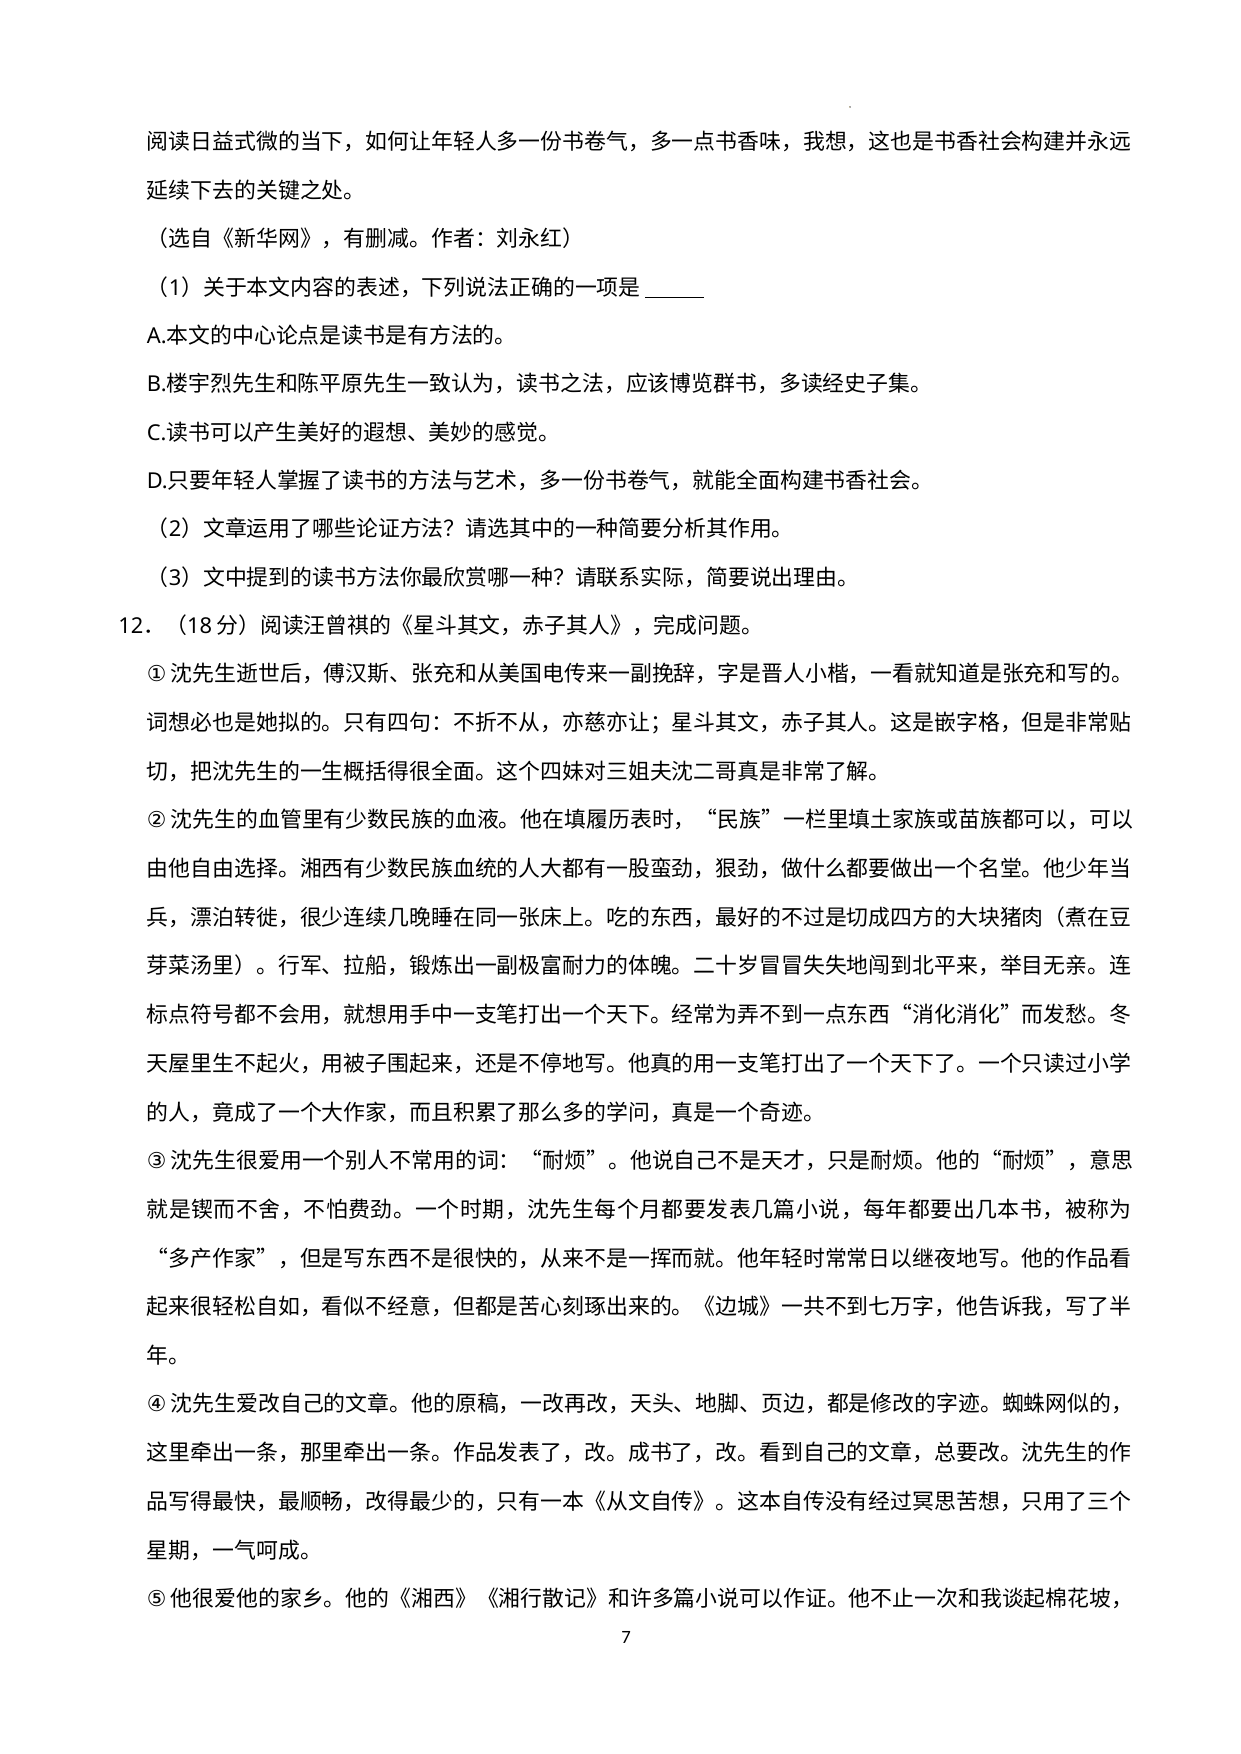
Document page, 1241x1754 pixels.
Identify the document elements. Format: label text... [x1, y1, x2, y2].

text 12．（18分）阅读汪曾祺的《星斗其文，赤子其人》，完成问题。 [118, 608, 1134, 640]
text （1）关于本文内容的表述，下列说法正确的一项是 [147, 269, 1134, 302]
text B.楼宇烈先生和陈平原先生一致认为，读书之法，应该博览群书，多读经史子集。 [147, 366, 1134, 398]
text （3）文中提到的读书方法你最欣赏哪一种？请联系实际，简要说出理由。 [147, 559, 1134, 592]
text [147, 124, 1134, 205]
text ③沈先生很爱用一个别人不常用的词：“耐烦”。他说自己不是天才，只是耐烦。他的“耐烦”，意思就是锲而不舍，不怕费劲。一个时期，沈先生每个月都要发表几篇小说，每年都要出几本书，被称为“多产作家”，但是写东西不是很快的，从来不是一挥而就。他年轻时常常日以继夜地写。他的作品看起来很轻松自如，看似不经意，但都是苦心刻琢出来的。《边城》一共不到七万字，他告诉我，写了半年。 [147, 1143, 1134, 1370]
text C.读书可以产生美好的遐想、美妙的感觉。 [147, 414, 1134, 447]
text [147, 1581, 1134, 1613]
text （选自《新华网》，有删减。作者：刘永红） [147, 221, 1134, 253]
text ②沈先生的血管里有少数民族的血液。他在填履历表时，“民族”一栏里填土家族或苗族都可以，可以由他自由选择。湘西有少数民族血统的人大都有一股蛮劲，狠劲，做什么都要做出一个名堂。他少年当兵，漂泊转徙，很少连续几晚睡在同一张床上。吃的东西，最好的不过是切成四方的大块猪肉（煮在豆芽菜汤里）。行军、拉船，锻炼出一副极富耐力的体魄。二十岁冒冒失失地闯到北平来，举目无亲。连标点符号都不会用，就想用手中一支笔打出一个天下。经常为弄不到一点东西“消化消化”而发愁。冬天屋里生不起火，用被子围起来，还是不停地写。他真的用一支笔打出了一个天下了。一个只读过小学的人，竟成了一个大作家，而且积累了那么多的学问，真是一个奇迹。 [147, 802, 1134, 1127]
text D.只要年轻人掌握了读书的方法与艺术，多一份书卷气，就能全面构建书香社会。 [147, 463, 1134, 495]
text ①沈先生逝世后，傅汉斯、张充和从美国电传来一副挽辞，字是晋人小楷，一看就知道是张充和写的。词想必也是她拟的。只有四句：不折不从，亦慈亦让；星斗其文，赤子其人。这是嵌字格，但是非常贴切，把沈先生的一生概括得很全面。这个四妹对三姐夫沈二哥真是非常了解。 [147, 656, 1134, 786]
text A.本文的中心论点是读书是有方法的。 [147, 318, 1134, 350]
text （2）文章运用了哪些论证方法？请选其中的一种简要分析其作用。 [147, 511, 1134, 543]
text ④沈先生爱改自己的文章。他的原稿，一改再改，天头、地脚、页边，都是修改的字迹。蜘蛛网似的，这里牵出一条，那里牵出一条。作品发表了，改。成书了，改。看到自己的文章，总要改。沈先生的作品写得最快，最顺畅，改得最少的，只有一本《从文自传》。这本自传没有经过冥思苦想，只用了三个星期，一气呵成。 [147, 1386, 1134, 1565]
